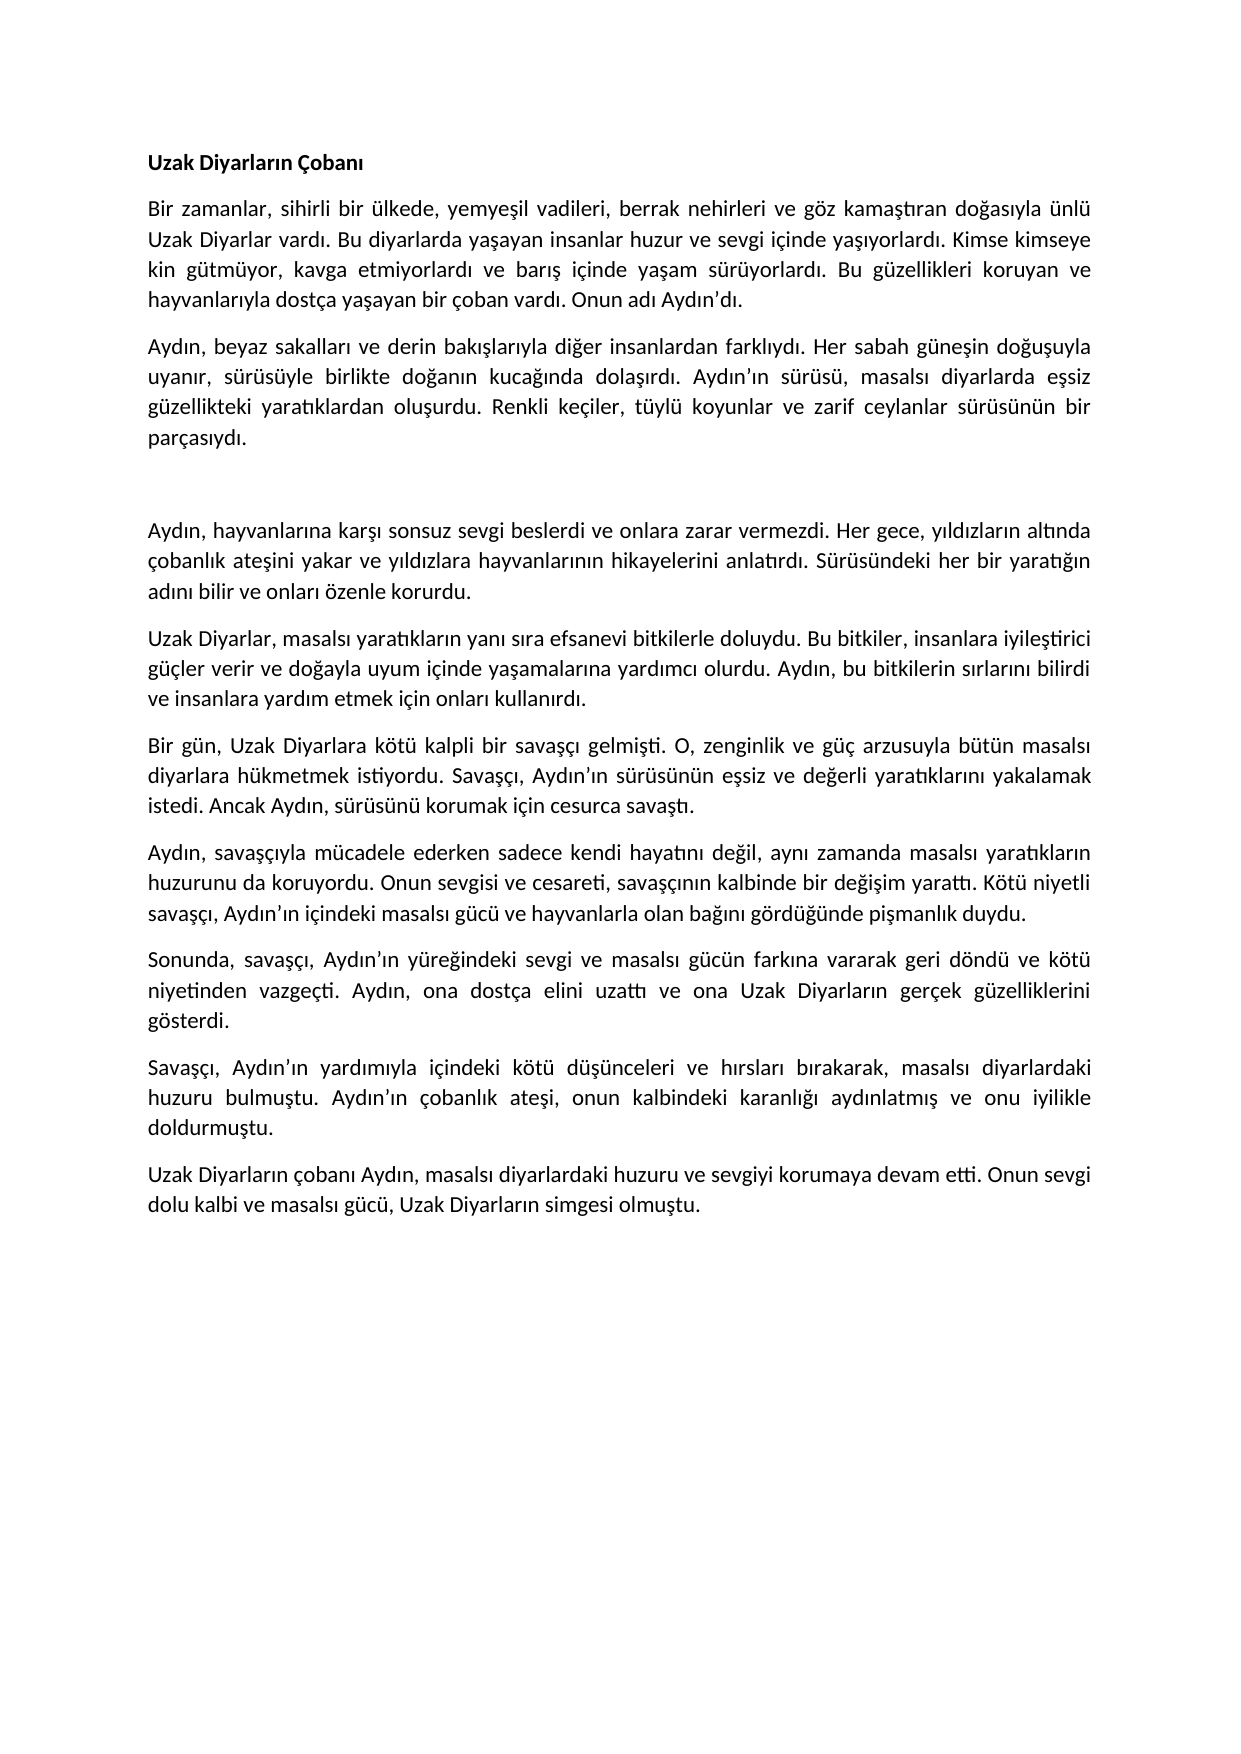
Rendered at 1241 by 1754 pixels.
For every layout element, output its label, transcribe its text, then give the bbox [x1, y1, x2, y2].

text Uzak Diyarların çobanı Aydın, masalsı diyarlardaki huzuru ve sevgiyi korumaya devam etti. Onun sevgi dolu kalbi ve masalsı gücü, Uzak Diyarların simgesi olmuştu. [148, 1160, 1093, 1218]
text Uzak Diyarlar, masalsı yaratıkların yanı sıra efsanevi bitkilerle doluydu. Bu bitkiler, insanlara iyileştirici güçler verir ve doğayla uyum içinde yaşamalarına yardımcı olurdu. Aydın, bu bitkilerin sırlarını bilirdi ve insanlara yardım etmek için onları kullanırdı. [148, 624, 1093, 712]
text Savaşçı, Aydın’ın yardımıyla içindeki kötü düşünceleri ve hırsları bırakarak, masalsı diyarlardaki huzuru bulmuştu. Aydın’ın çobanlık ateşi, onun kalbindeki karanlığı aydınlatmış ve onu iyilikle doldurmuştu. [148, 1053, 1093, 1141]
text Uzak Diyarların Çobanı [148, 148, 1093, 176]
text Bir zamanlar, sihirli bir ülkede, yemyeşil vadileri, berrak nehirleri ve göz kamaştıran doğasıyla ünlü Uzak Diyarlar vardı. Bu diyarlarda yaşayan insanlar huzur ve sevgi içinde yaşıyorlardı. Kimse kimseye kin gütmüyor, kavga etmiyorlardı ve barış içinde yaşam sürüyorlardı. Bu güzellikleri koruyan ve hayvanlarıyla dostça yaşayan bir çoban vardı. Onun adı Aydın’dı. [148, 194, 1093, 313]
text Bir gün, Uzak Diyarlara kötü kalpli bir savaşçı gelmişti. O, zenginlik ve güç arzusuyla bütün masalsı diyarlara hükmetmek istiyordu. Savaşçı, Aydın’ın sürüsünün eşsiz ve değerli yaratıklarını yakalamak istedi. Ancak Aydın, sürüsünü korumak için cesurca savaştı. [148, 731, 1093, 819]
text Aydın, savaşçıyla mücadele ederken sadece kendi hayatını değil, aynı zamanda masalsı yaratıkların huzurunu da koruyordu. Onun sevgisi ve cesareti, savaşçının kalbinde bir değişim yarattı. Kötü niyetli savaşçı, Aydın’ın içindeki masalsı gücü ve hayvanlarla olan bağını gördüğünde pişmanlık duydu. [148, 838, 1093, 927]
text Aydın, hayvanlarına karşı sonsuz sevgi beslerdi ve onlara zarar vermezdi. Her gece, yıldızların altında çobanlık ateşini yakar ve yıldızlara hayvanlarının hikayelerini anlatırdı. Sürüsündeki her bir yaratığın adını bilir ve onları özenle korurdu. [148, 516, 1093, 605]
text Aydın, beyaz sakalları ve derin bakışlarıyla diğer insanlardan farklıydı. Her sabah güneşin doğuşuyla uyanır, sürüsüyle birlikte doğanın kucağında dolaşırdı. Aydın’ın sürüsü, masalsı diyarlarda eşsiz güzellikteki yaratıklardan oluşurdu. Renkli keçiler, tüylü koyunlar ve zarif ceylanlar sürüsünün bir parçasıydı. [148, 332, 1093, 451]
text Sonunda, savaşçı, Aydın’ın yüreğindeki sevgi ve masalsı gücün farkına vararak geri döndü ve kötü niyetinden vazgeçti. Aydın, ona dostça elini uzattı ve ona Uzak Diyarların gerçek güzelliklerini gösterdi. [148, 946, 1093, 1034]
